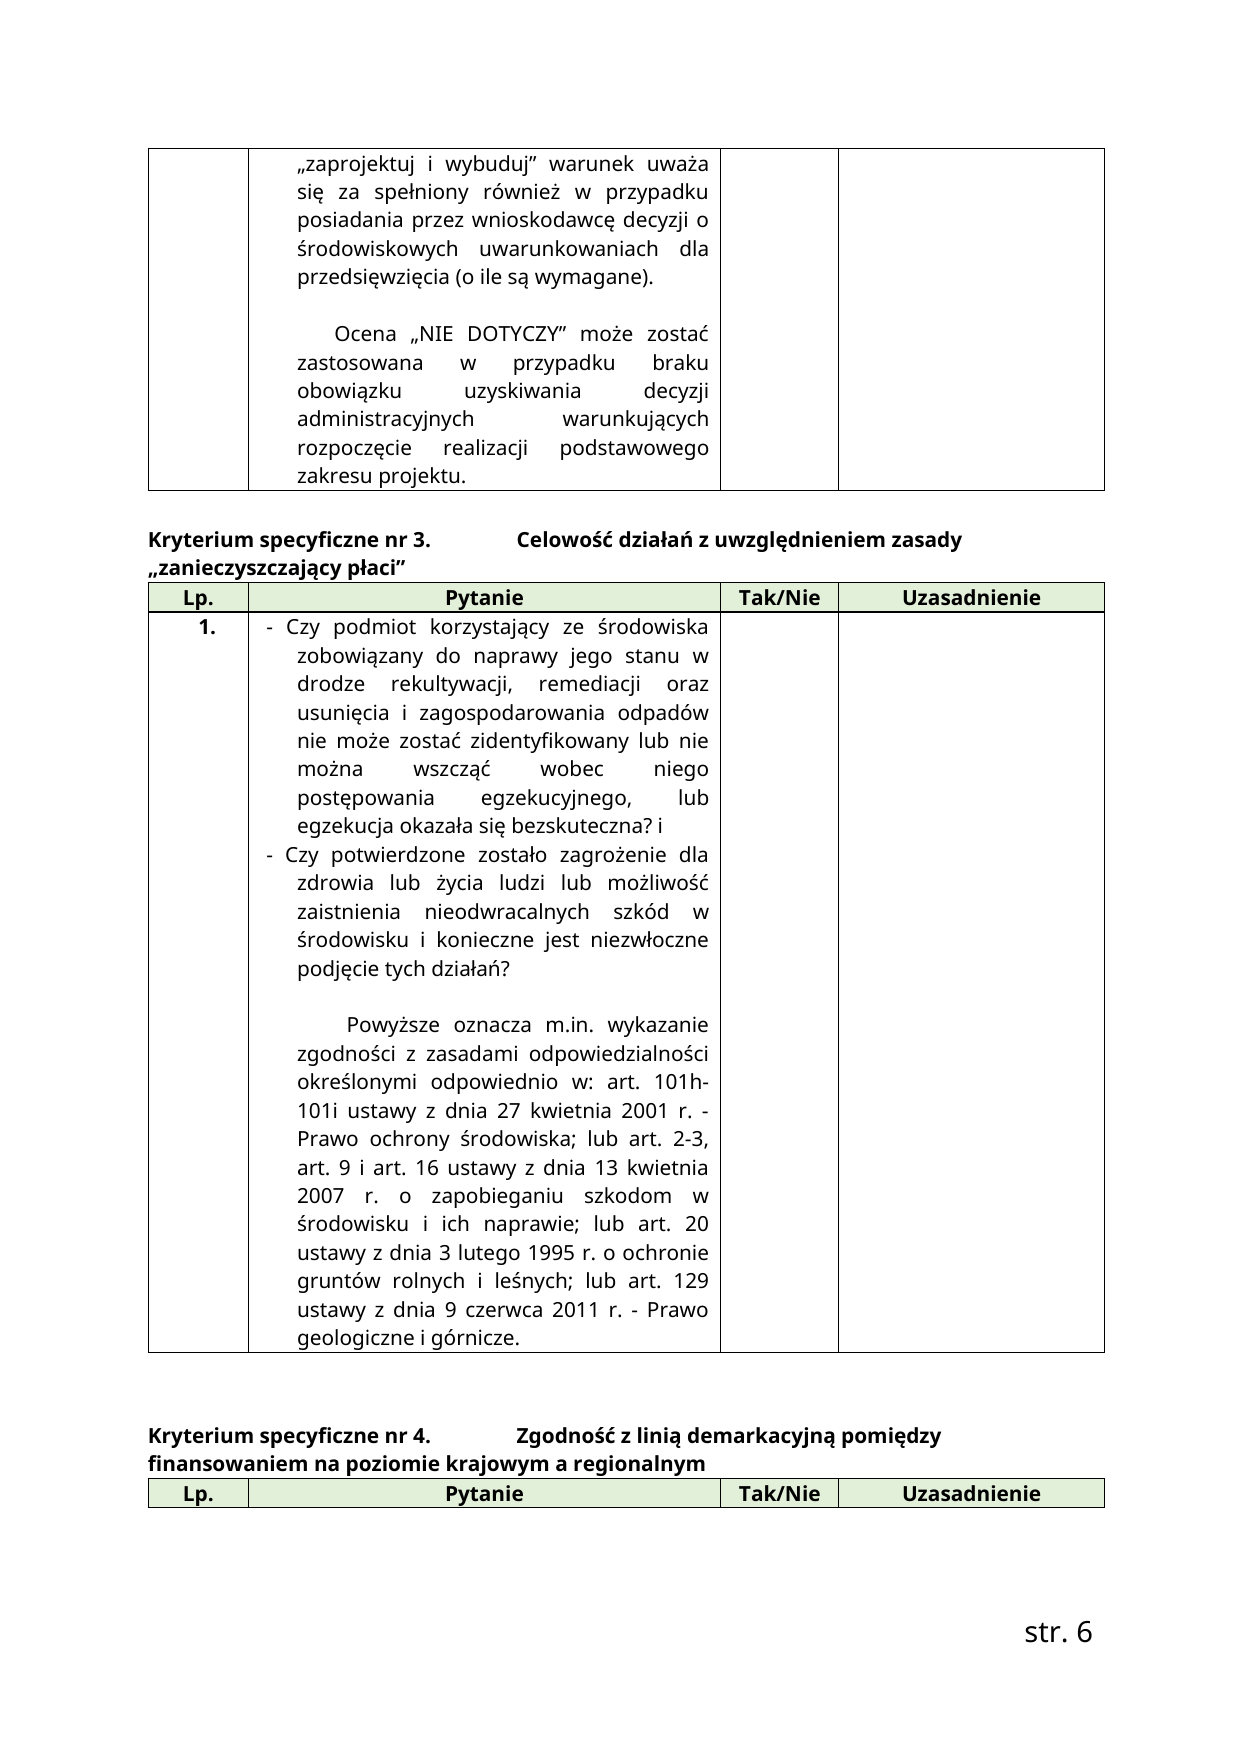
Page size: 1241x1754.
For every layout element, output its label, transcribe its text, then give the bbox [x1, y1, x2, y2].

table_cell [839, 149, 1104, 490]
table_cell [149, 613, 248, 1352]
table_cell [249, 149, 720, 490]
table_header Lp. [149, 583, 248, 611]
text Kryterium specyficzne nr 3. Celowość działań z uwzględnieniem zasady „zanieczyszczający płaci” [148, 525, 1093, 582]
table_cell [721, 149, 838, 490]
table_header Uzasadnienie [839, 583, 1104, 611]
table_header Tak/Nie [721, 1479, 838, 1507]
table_cell [839, 613, 1104, 1352]
table_header Uzasadnienie [839, 1479, 1104, 1507]
table_cell - Czy podmiot korzystający ze środowiska zobowiązany do naprawy jego stanu w drodze rekultywacji, remediacji oraz usunięcia i zagospodarowania odpadów nie może zostać zidentyfikowany lub nie można wszcząć wobec niego postępowania egzekucyjnego, lub egzekucja okazała się bezskuteczna? i - Czy potwierdzone zostało zagrożenie dla zdrowia lub życia ludzi lub możliwość zaistnienia nieodwracalnych szkód w środowisku i konieczne jest niezwłoczne podjęcie tych działań? Powyższe oznacza m.in. wykazanie zgodności z zasadami odpowiedzialności określonymi odpowiednio w: art. 101h-101i ustawy z dnia 27 kwietnia 2001 r. - Prawo ochrony środowiska; lub art. 2-3, art. 9 i art. 16 ustawy z dnia 13 kwietnia 2007 r. o zapobieganiu szkodom w środowisku i ich naprawie; lub art. 20 ustawy z dnia 3 lutego 1995 r. o ochronie gruntów rolnych i leśnych; lub art. 129 ustawy z dnia 9 czerwca 2011 r. - Prawo geologiczne i górnicze. [249, 613, 720, 1352]
text Kryterium specyficzne nr 4. Zgodność z linią demarkacyjną pomiędzy finansowaniem na poziomie krajowym a regionalnym [148, 1421, 1093, 1478]
table_cell [721, 613, 838, 1352]
table_header Lp. [149, 1479, 248, 1507]
table_cell [149, 149, 248, 490]
table_header Pytanie [249, 1479, 720, 1507]
table_header Pytanie [249, 583, 720, 611]
table_header Tak/Nie [721, 583, 838, 611]
